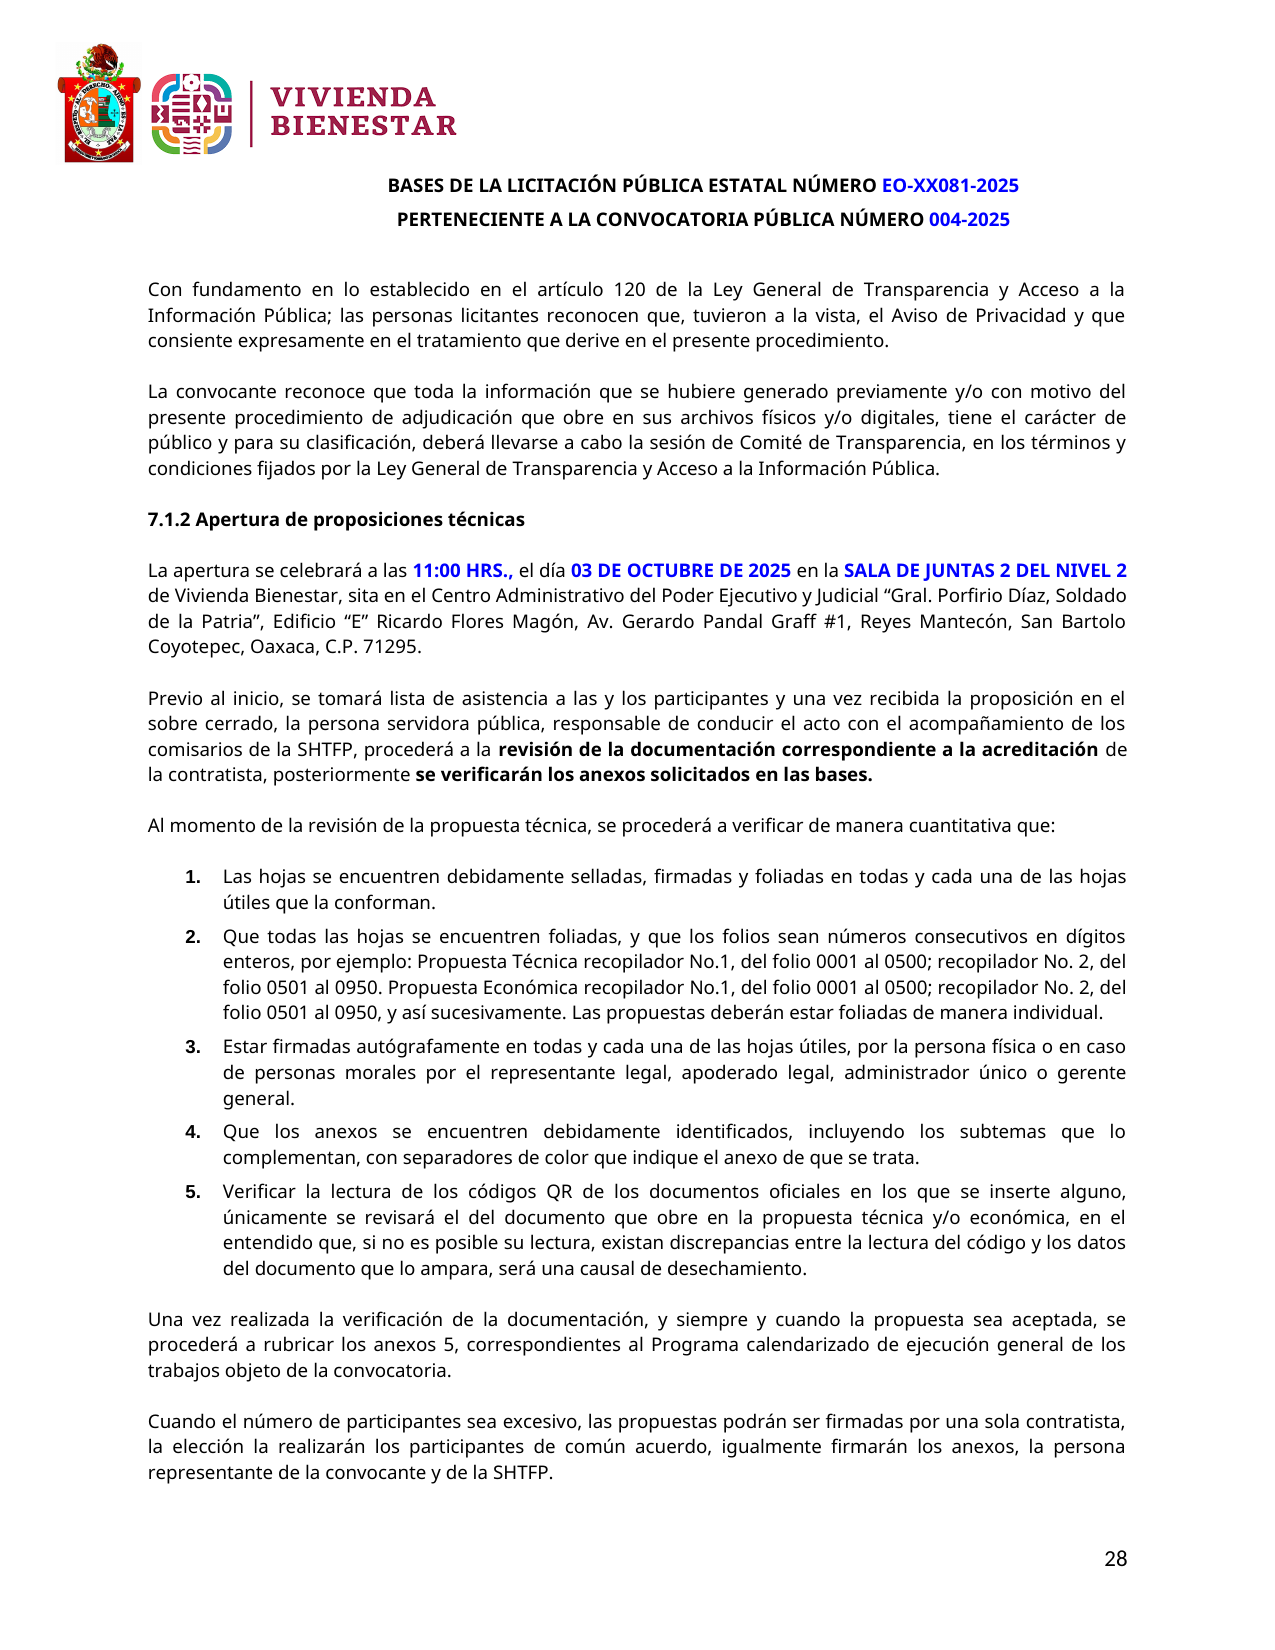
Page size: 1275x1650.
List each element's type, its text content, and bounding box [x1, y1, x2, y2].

text Una vez realizada la verificación de la documentación, y siempre y cuando la propuesta sea aceptada, se procederá a rubricar los anexos 5, correspondientes al Programa calendarizado de ejecución general de los trabajos objeto de la convocatoria. [148, 1306, 1127, 1383]
list Que todas las hojas se encuentren foliadas, y que los folios sean números consecutivos en dígitos enteros, por ejemplo: Propuesta Técnica recopilador No.1, del folio 0001 al 0500; recopilador No. 2, del folio 0501 al 0950. Propuesta Económica recopilador No.1, del folio 0001 al 0500; recopilador No. 2, del folio 0501 al 0950, y así sucesivamente. Las propuestas deberán estar foliadas de manera individual. [185, 923, 1127, 1025]
list Estar firmadas autógrafamente en todas y cada una de las hojas útiles, por la persona física o en caso de personas morales por el representante legal, apoderado legal, administrador único o gerente general. [185, 1034, 1127, 1110]
text 7.1.2 Apertura de proposiciones técnicas [148, 506, 1127, 532]
list Las hojas se encuentren debidamente selladas, firmadas y foliadas en todas y cada una de las hojas útiles que la conforman. [185, 863, 1127, 914]
text Cuando el número de participantes sea excesivo, las propuestas podrán ser firmadas por una sola contratista, la elección la realizarán los participantes de común acuerdo, igualmente firmarán los anexos, la persona representante de la convocante y de la SHTFP. [148, 1408, 1127, 1485]
text La convocante reconoce que toda la información que se hubiere generado previamente y/o con motivo del presente procedimiento de adjudicación que obre en sus archivos físicos y/o digitales, tiene el carácter de público y para su clasificación, deberá llevarse a cabo la sesión de Comité de Transparencia, en los términos y condiciones fijados por la Ley General de Transparencia y Acceso a la Información Pública. [148, 379, 1127, 481]
text Con fundamento en lo establecido en el artículo 120 de la Ley General de Transparencia y Acceso a la Información Pública; las personas licitantes reconocen que, tuvieron a la vista, el Aviso de Privacidad y que consiente expresamente en el tratamiento que derive en el presente procedimiento. [148, 277, 1127, 353]
list Verificar la lectura de los códigos QR de los documentos oficiales en los que se inserte alguno, únicamente se revisará el del documento que obre en la propuesta técnica y/o económica, en el entendido que, si no es posible su lectura, existan discrepancias entre la lectura del código y los datos del documento que lo ampara, será una causal de desechamiento. [185, 1178, 1127, 1281]
text Al momento de la revisión de la propuesta técnica, se procederá a verificar de manera cuantitativa que: [148, 812, 1127, 838]
picture [55, 42, 143, 165]
text La apertura se celebrará a las 11:00 HRS., el día 03 DE OCTUBRE DE 2025 en la SALA DE JUNTAS 2 DEL NIVEL 2 de Vivienda Bienestar, sita en el Centro Administrativo del Poder Ejecutivo y Judicial “Gral. Porfirio Díaz, Soldado de la Patria”, Edificio “E” Ricardo Flores Magón, Av. Gerardo Pandal Graff #1, Reyes Mantecón, San Bartolo Coyotepec, Oaxaca, C.P. 71295. [148, 557, 1127, 659]
list Que los anexos se encuentren debidamente identificados, incluyendo los subtemas que lo complementan, con separadores de color que indique el anexo de que se trata. [185, 1119, 1127, 1170]
text Previo al inicio, se tomará lista de asistencia a las y los participantes y una vez recibida la proposición en el sobre cerrado, la persona servidora pública, responsable de conducir el acto con el acompañamiento de los comisarios de la SHTFP, procederá a la revisión de la documentación correspondiente a la acreditación de la contratista, posteriormente se verificarán los anexos solicitados en las bases. [148, 685, 1127, 787]
picture [147, 66, 473, 163]
